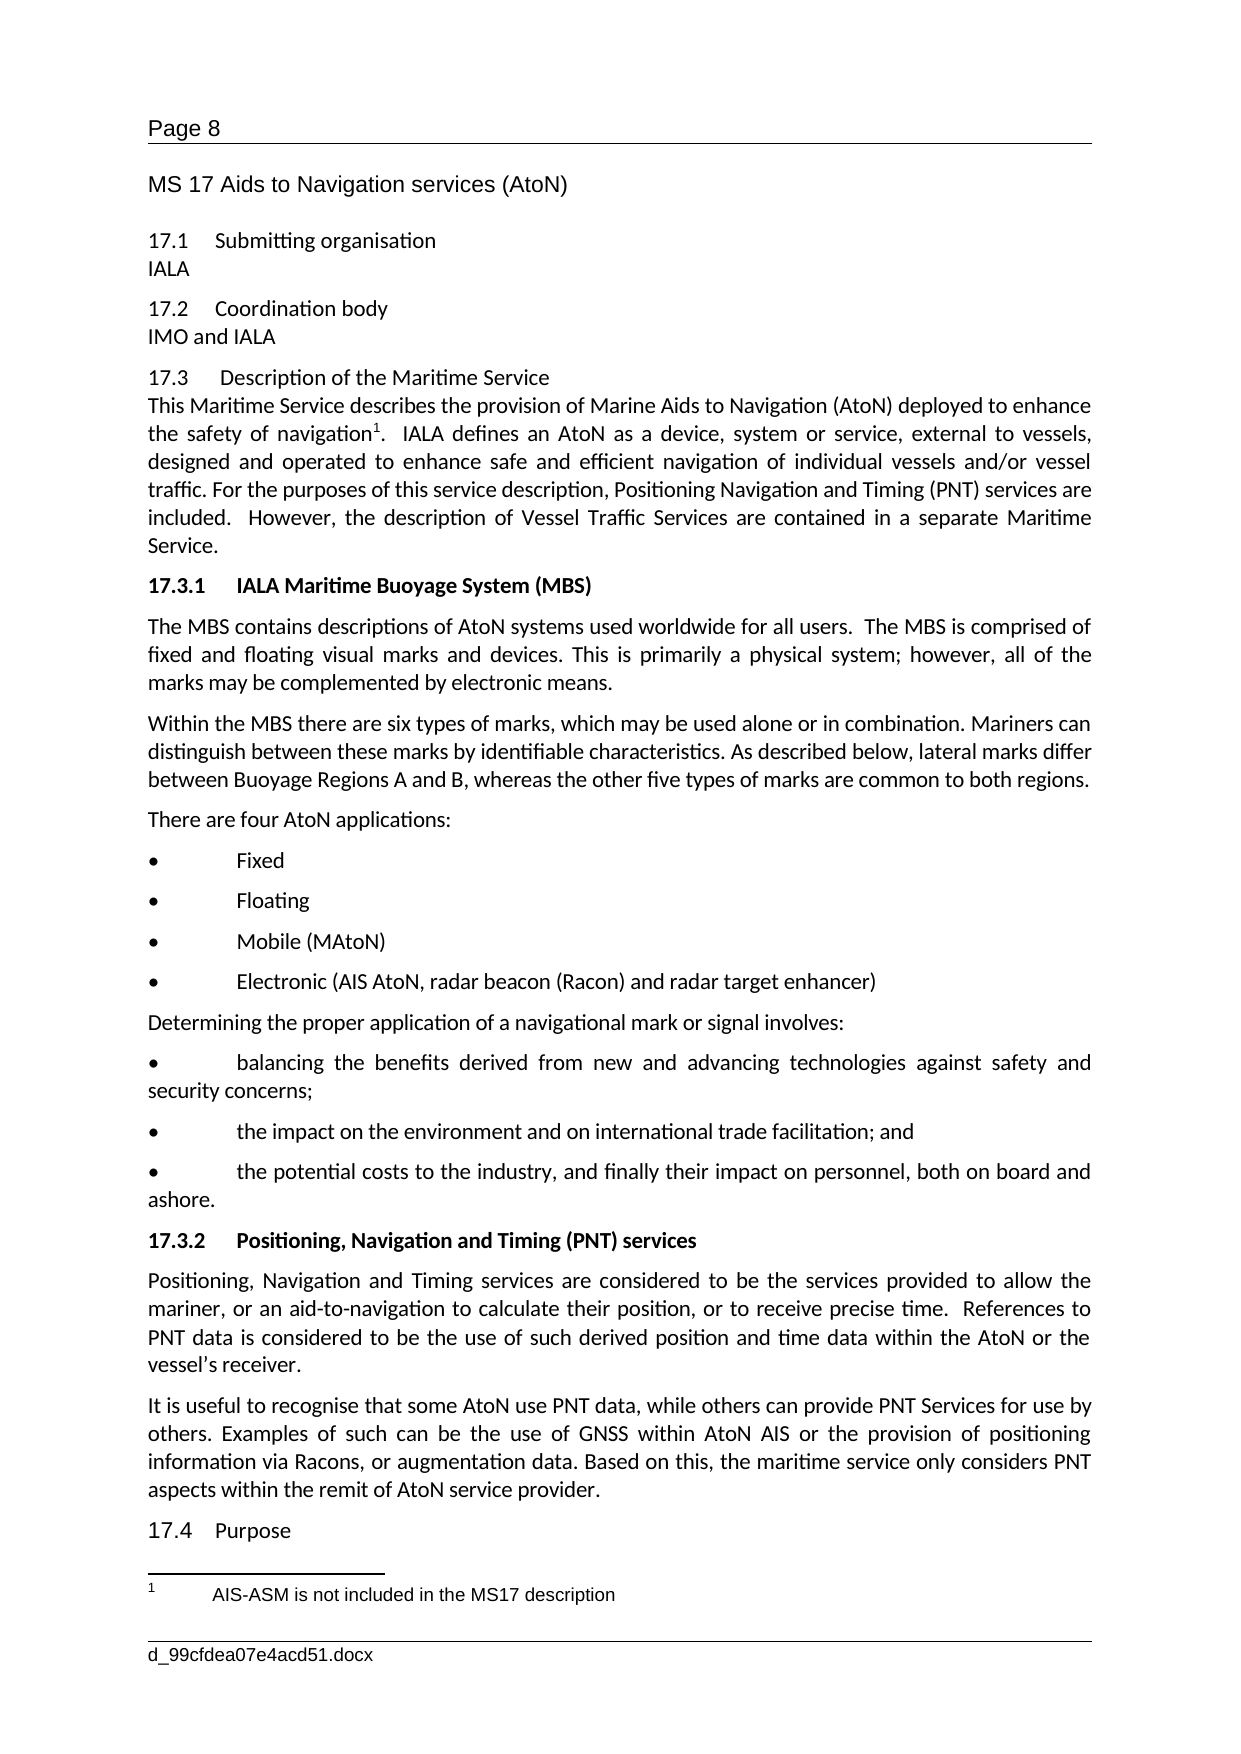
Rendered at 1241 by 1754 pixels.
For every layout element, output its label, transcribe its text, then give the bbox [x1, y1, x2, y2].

text Determining the proper application of a navigational mark or signal involves: [148, 1008, 1092, 1036]
text • Electronic (AIS AtoN, radar beacon (Racon) and radar target enhancer) [148, 967, 1092, 995]
subtitle Description of the Maritime Service [148, 363, 1092, 391]
text • the impact on the environment and on international trade facilitation; and [148, 1117, 1092, 1145]
text 17.3.1 IALA Maritime Buoyage System (MBS) [148, 572, 1092, 600]
text This Maritime Service describes the provision of Marine Aids to Navigation (AtoN) deployed to enhance the safety of navigation. IALA defines an AtoN as a device, system or service, external to vessels, designed and operated to enhance safe and efficient navigation of individual vessels and/or vessel traffic. For the purposes of this service description, Positioning Navigation and Timing (PNT) services are included. However, the description of Vessel Traffic Services are contained in a separate Maritime Service. [148, 391, 1092, 559]
text • Mobile (MAtoN) [148, 927, 1092, 955]
subtitle Coordination body [148, 294, 1092, 322]
text • the potential costs to the industry, and finally their impact on personnel, both on board and ashore. [148, 1157, 1092, 1213]
text Within the MBS there are six types of marks, which may be used alone or in combination. Mariners can distinguish between these marks by identifiable characteristics. As described below, lateral marks differ between Buoyage Regions A and B, whereas the other five types of marks are common to both regions. [148, 709, 1092, 793]
text MS 17 Aids to Navigation services (AtoN) [148, 171, 1092, 197]
text Positioning, Navigation and Timing services are considered to be the services provided to allow the mariner, or an aid-to-navigation to calculate their position, or to receive precise time. References to PNT data is considered to be the use of such derived position and time data within the AtoN or the vessel’s receiver. [148, 1267, 1092, 1379]
text • balancing the benefits derived from new and advancing technologies against safety and security concerns; [148, 1048, 1092, 1104]
subtitle Submitting organisation [148, 226, 1092, 254]
text It is useful to recognise that some AtoN use PNT data, while others can provide PNT Services for use by others. Examples of such can be the use of GNSS within AtoN AIS or the provision of positioning information via Racons, or augmentation data. Based on this, the maritime service only considers PNT aspects within the remit of AtoN service provider. [148, 1391, 1092, 1503]
text • Floating [148, 886, 1092, 914]
text 17.3.2 Positioning, Navigation and Timing (PNT) services [148, 1226, 1092, 1254]
text • Fixed [148, 846, 1092, 874]
text The MBS contains descriptions of AtoN systems used worldwide for all users. The MBS is comprised of fixed and floating visual marks and devices. This is primarily a physical system; however, all of the marks may be complemented by electronic means. [148, 612, 1092, 696]
subtitle Purpose [148, 1516, 1092, 1544]
text IALA [148, 254, 1092, 282]
text There are four AtoN applications: [148, 805, 1092, 833]
text IMO and IALA [148, 322, 1092, 351]
